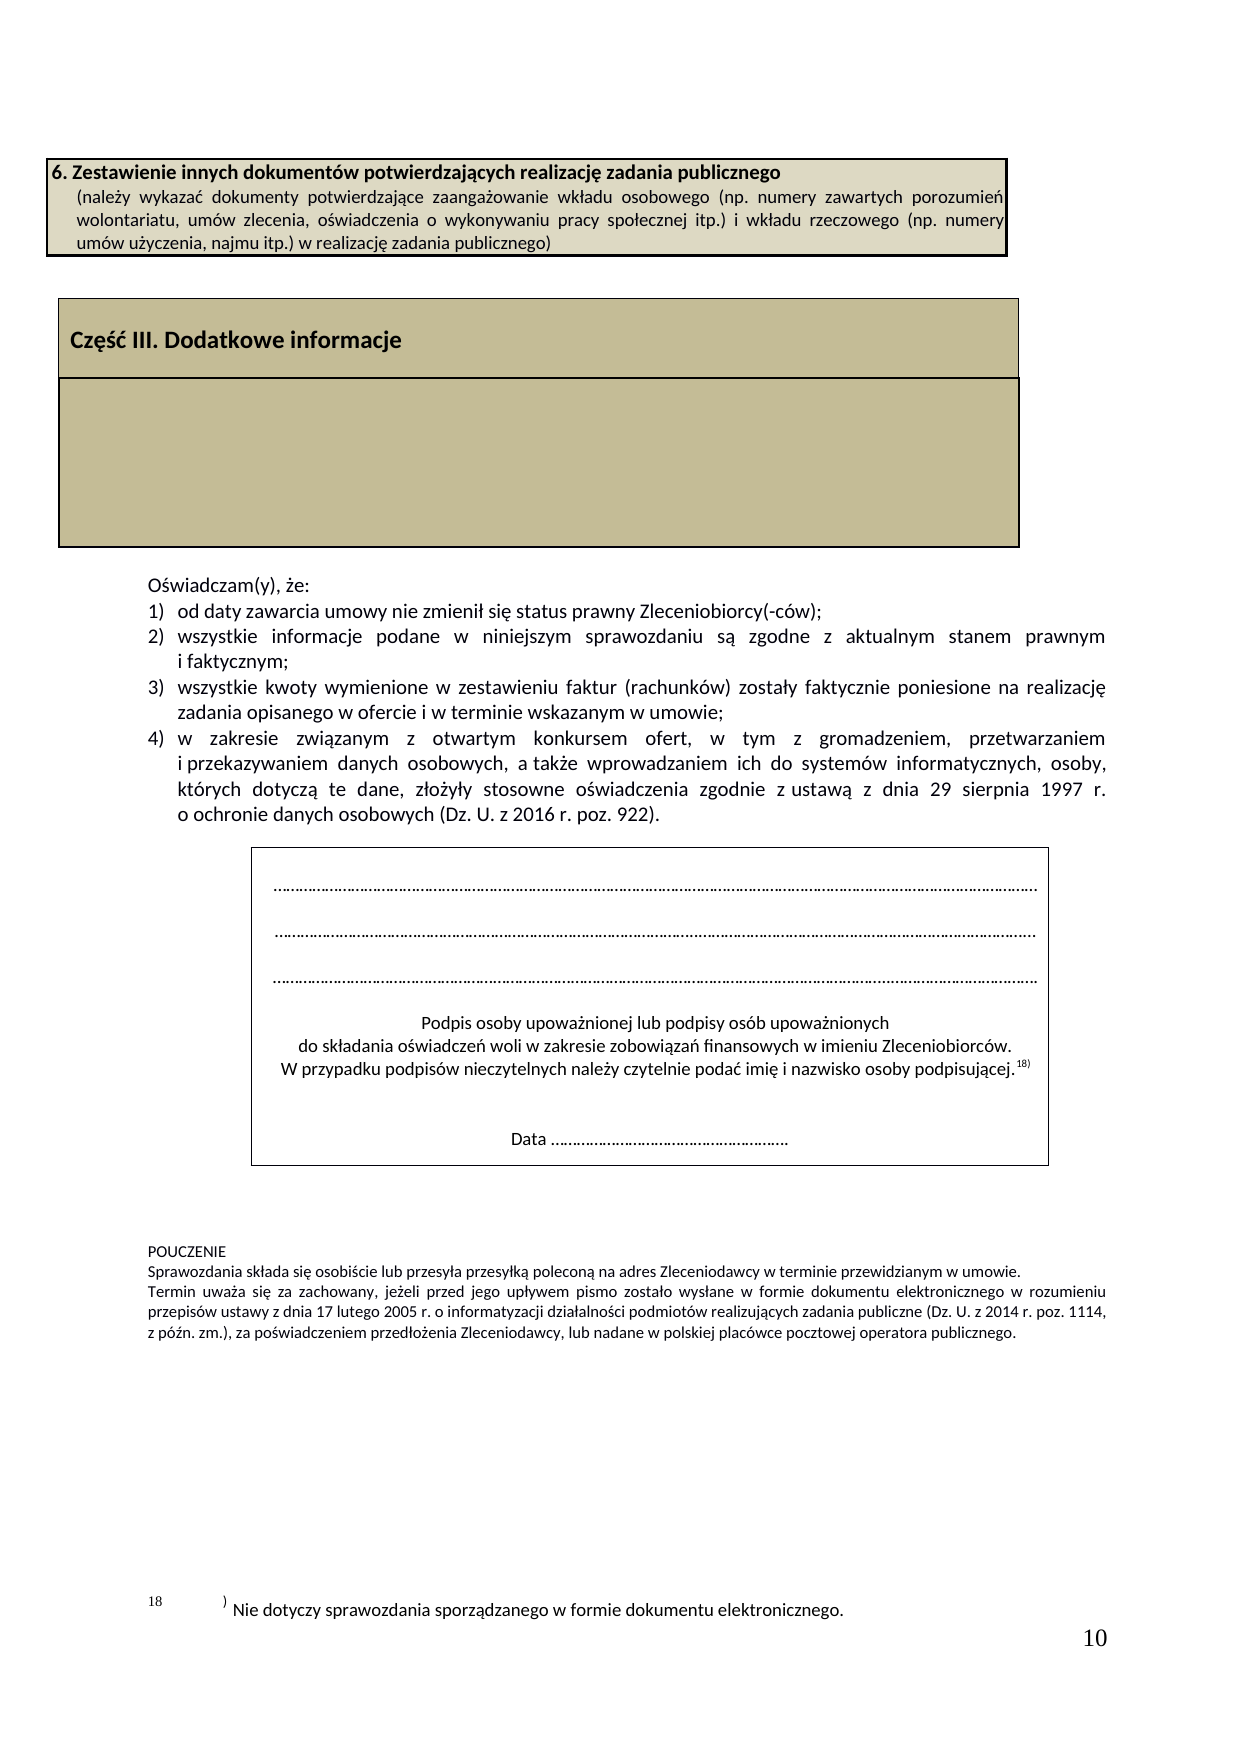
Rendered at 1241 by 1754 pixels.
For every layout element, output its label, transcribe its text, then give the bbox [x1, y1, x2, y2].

text POUCZENIE [148, 1241, 1107, 1261]
table_cell [60, 379, 1018, 546]
table_header Część III. Dodatkowe informacje [59, 299, 1018, 377]
text 1) od daty zawarcia umowy nie zmienił się status prawny Zleceniobiorcy(-ców); [148, 598, 1107, 623]
table_header …………………………………………………………………………………………………………………………………………………………… ……………………………………………………………………………………..…………………………………………………………………... ……………………………………………………………………………………………………………………………..……………………………. Podpis osoby upoważnionej lub podpisy osób upoważnionych do składania oświadczeń woli w zakresie zobowiązań finansowych w imieniu Zleceniobiorców. W przypadku podpisów nieczytelnych należy czytelnie podać imię i nazwisko osoby podpisującej.) Data ………………………………………………. [252, 848, 1048, 1165]
text Oświadczam(y), że: [148, 572, 1107, 598]
text 2) wszystkie informacje podane w niniejszym sprawozdaniu są zgodne z aktualnym stanem prawnym i faktycznym; [148, 623, 1107, 674]
text 3) wszystkie kwoty wymienione w zestawieniu faktur (rachunków) zostały faktycznie poniesione na realizację zadania opisanego w ofercie i w terminie wskazanym w umowie; [148, 674, 1107, 725]
text 4) w zakresie związanym z otwartym konkursem ofert, w tym z gromadzeniem, przetwarzaniem i przekazywaniem danych osobowych, a także wprowadzaniem ich do systemów informatycznych, osoby, których dotyczą te dane, złożyły stosowne oświadczenia zgodnie z ustawą z dnia 29 sierpnia 1997 r. o ochronie danych osobowych (Dz. U. z 2016 r. poz. 922). [148, 725, 1107, 827]
text Termin uważa się za zachowany, jeżeli przed jego upływem pismo zostało wysłane w formie dokumentu elektronicznego w rozumieniu przepisów ustawy z dnia 17 lutego 2005 r. o informatyzacji działalności podmiotów realizujących zadania publiczne (Dz. U. z 2014 r. poz. 1114, z późn. zm.), za poświadczeniem przedłożenia Zleceniodawcy, lub nadane w polskiej placówce pocztowej operatora publicznego. [148, 1281, 1107, 1342]
text Sprawozdania składa się osobiście lub przesyła przesyłką poleconą na adres Zleceniodawcy w terminie przewidzianym w umowie. [148, 1261, 1107, 1281]
table_header 6. Zestawienie innych dokumentów potwierdzających realizację zadania publicznego (należy wykazać dokumenty potwierdzające zaangażowanie wkładu osobowego (np. numery zawartych porozumień wolontariatu, umów zlecenia, oświadczenia o wykonywaniu pracy społecznej itp.) i wkładu rzeczowego (np. numery umów użyczenia, najmu itp.) w realizację zadania publicznego) [48, 160, 1005, 254]
